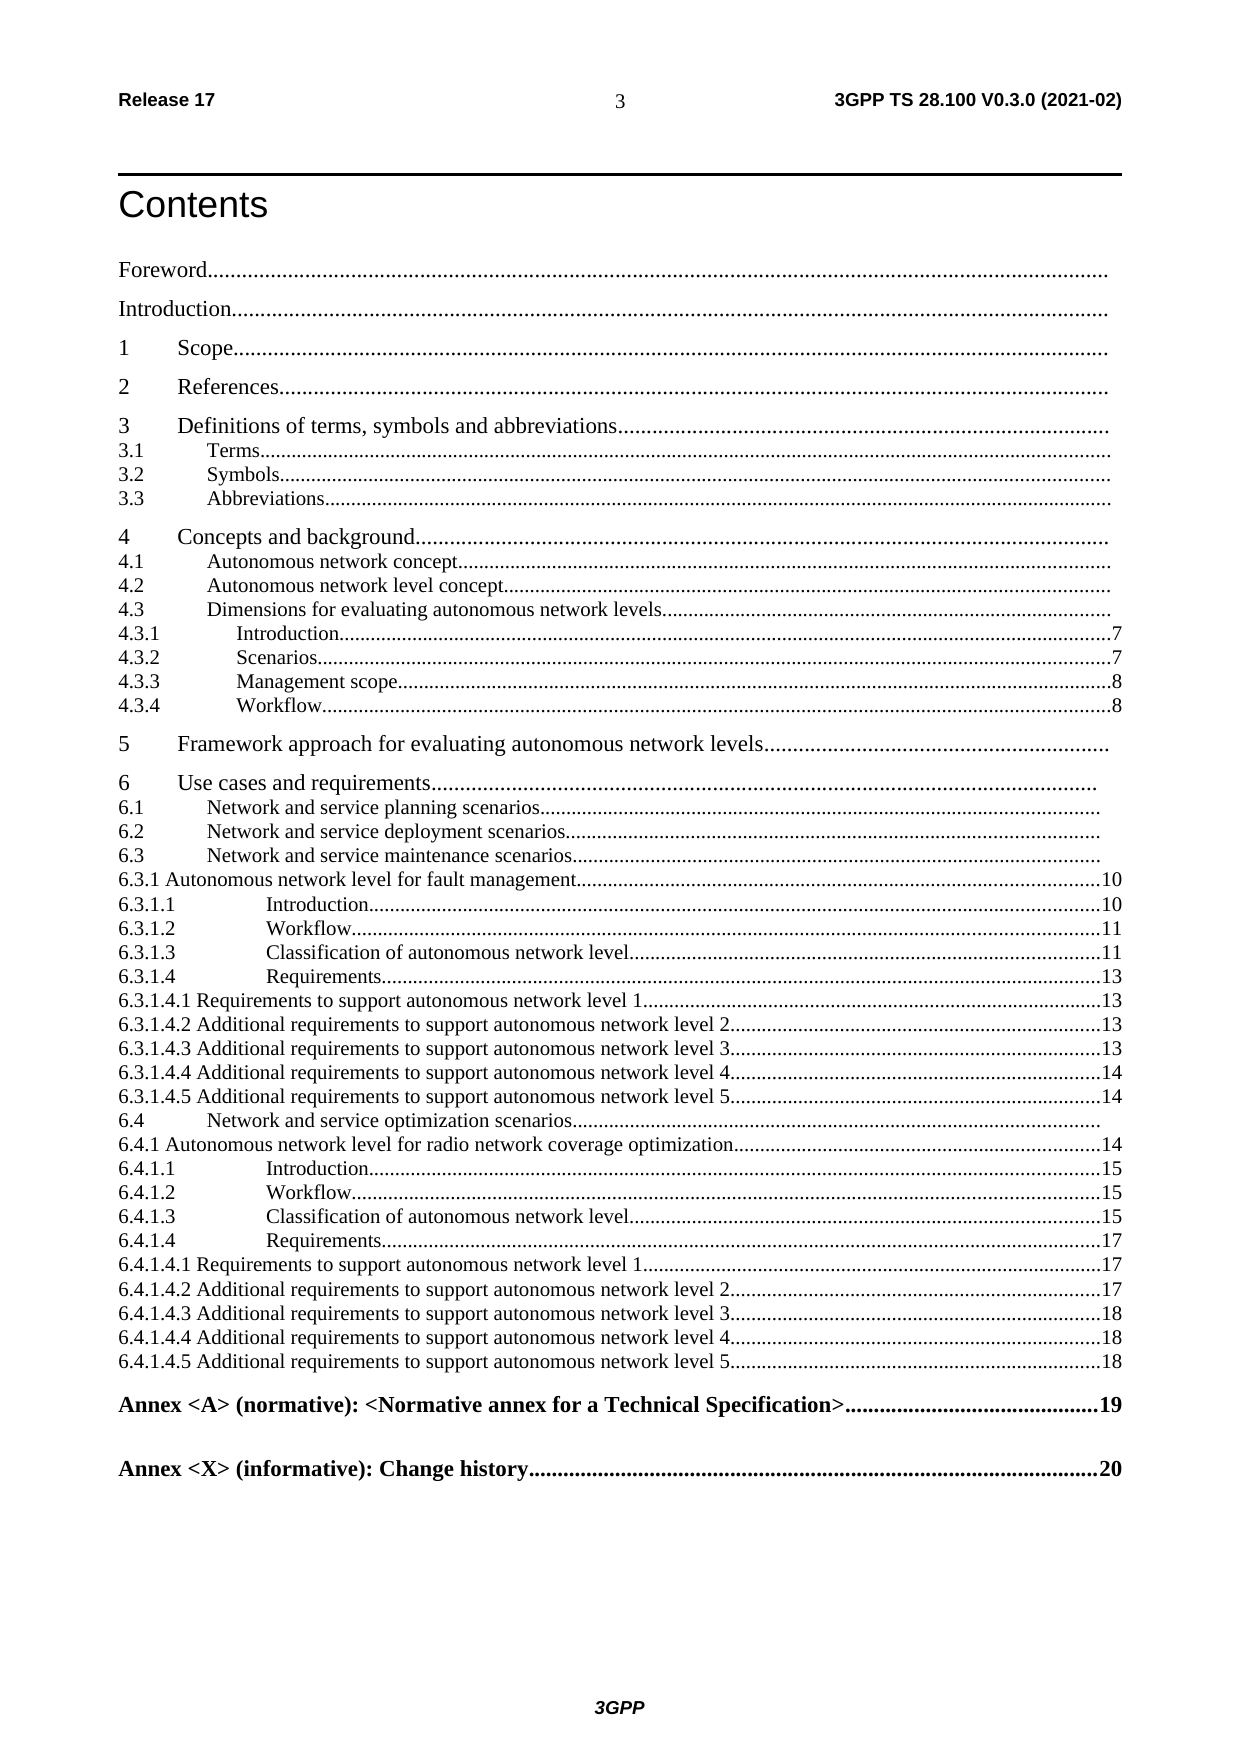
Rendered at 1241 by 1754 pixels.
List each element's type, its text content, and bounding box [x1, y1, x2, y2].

text 4 Concepts and background 7 [118, 523, 1078, 549]
text Contents [118, 176, 1122, 225]
text 6.4 Network and service optimization scenarios 14 [118, 1108, 1078, 1132]
text 4.3 Dimensions for evaluating autonomous network levels. 7 [118, 597, 1078, 621]
text 6.4.1 Autonomous network level for radio network coverage optimization 14 [118, 1132, 1122, 1156]
text Introduction 5 [118, 295, 1078, 321]
text 6.4.1.4 Requirements 17 [118, 1228, 1122, 1252]
text 6.3.1.1 Introduction 10 [118, 891, 1122, 916]
text 4.3.4 Workflow 8 [118, 693, 1122, 717]
text 6.3.1.4.1 Requirements to support autonomous network level 1 13 [118, 988, 1122, 1012]
text 3.1 Terms 6 [118, 438, 1078, 462]
text Foreword 4 [118, 256, 1078, 283]
text 6.3 Network and service maintenance scenarios 10 [118, 843, 1078, 867]
text 4.1 Autonomous network concept 7 [118, 549, 1078, 573]
text 6.3.1.4.5 Additional requirements to support autonomous network level 5 14 [118, 1084, 1122, 1108]
text 6.4.1.3 Classification of autonomous network level 15 [118, 1204, 1122, 1228]
text 6.3.1.2 Workflow 11 [118, 916, 1122, 939]
text 5 Framework approach for evaluating autonomous network levels 9 [118, 730, 1078, 756]
text 6.3.1.4 Requirements 13 [118, 964, 1122, 988]
text 6.3.1.4.4 Additional requirements to support autonomous network level 4 14 [118, 1060, 1122, 1084]
text 4.2 Autonomous network level concept 7 [118, 573, 1078, 597]
text 6.4.1.4.5 Additional requirements to support autonomous network level 5 18 [118, 1349, 1122, 1373]
text 3.3 Abbreviations 6 [118, 486, 1078, 510]
text 3 Definitions of terms, symbols and abbreviations 6 [118, 412, 1078, 438]
text 2 References 6 [118, 373, 1078, 399]
text 6.4.1.4.2 Additional requirements to support autonomous network level 2 17 [118, 1276, 1122, 1301]
text 6.3.1.3 Classification of autonomous network level 11 [118, 939, 1122, 964]
text 6.2 Network and service deployment scenarios 10 [118, 819, 1078, 843]
text 6.3.1.4.2 Additional requirements to support autonomous network level 2 13 [118, 1012, 1122, 1036]
text Annex <X> (informative): Change history 20 [118, 1455, 1122, 1482]
text 6.4.1.4.4 Additional requirements to support autonomous network level 4 18 [118, 1324, 1122, 1349]
text 4.3.3 Management scope 8 [118, 669, 1122, 693]
text 6.1 Network and service planning scenarios 10 [118, 795, 1078, 819]
text 6.4.1.4.3 Additional requirements to support autonomous network level 3 18 [118, 1301, 1122, 1324]
text 6.4.1.1 Introduction 15 [118, 1156, 1122, 1180]
text 3.2 Symbols 6 [118, 462, 1078, 486]
text 4.3.1 Introduction 7 [118, 621, 1122, 645]
text 6.4.1.4.1 Requirements to support autonomous network level 1 17 [118, 1252, 1122, 1276]
text 6.3.1 Autonomous network level for fault management 10 [118, 867, 1122, 891]
text Annex <A> (normative): <Normative annex for a Technical Specification> 19 [118, 1391, 1122, 1418]
text 4.3.2 Scenarios 7 [118, 645, 1122, 669]
text 6 Use cases and requirements 10 [118, 769, 1078, 795]
text 6.4.1.2 Workflow 15 [118, 1180, 1122, 1204]
text 1 Scope 6 [118, 334, 1078, 360]
text 6.3.1.4.3 Additional requirements to support autonomous network level 3 13 [118, 1036, 1122, 1060]
